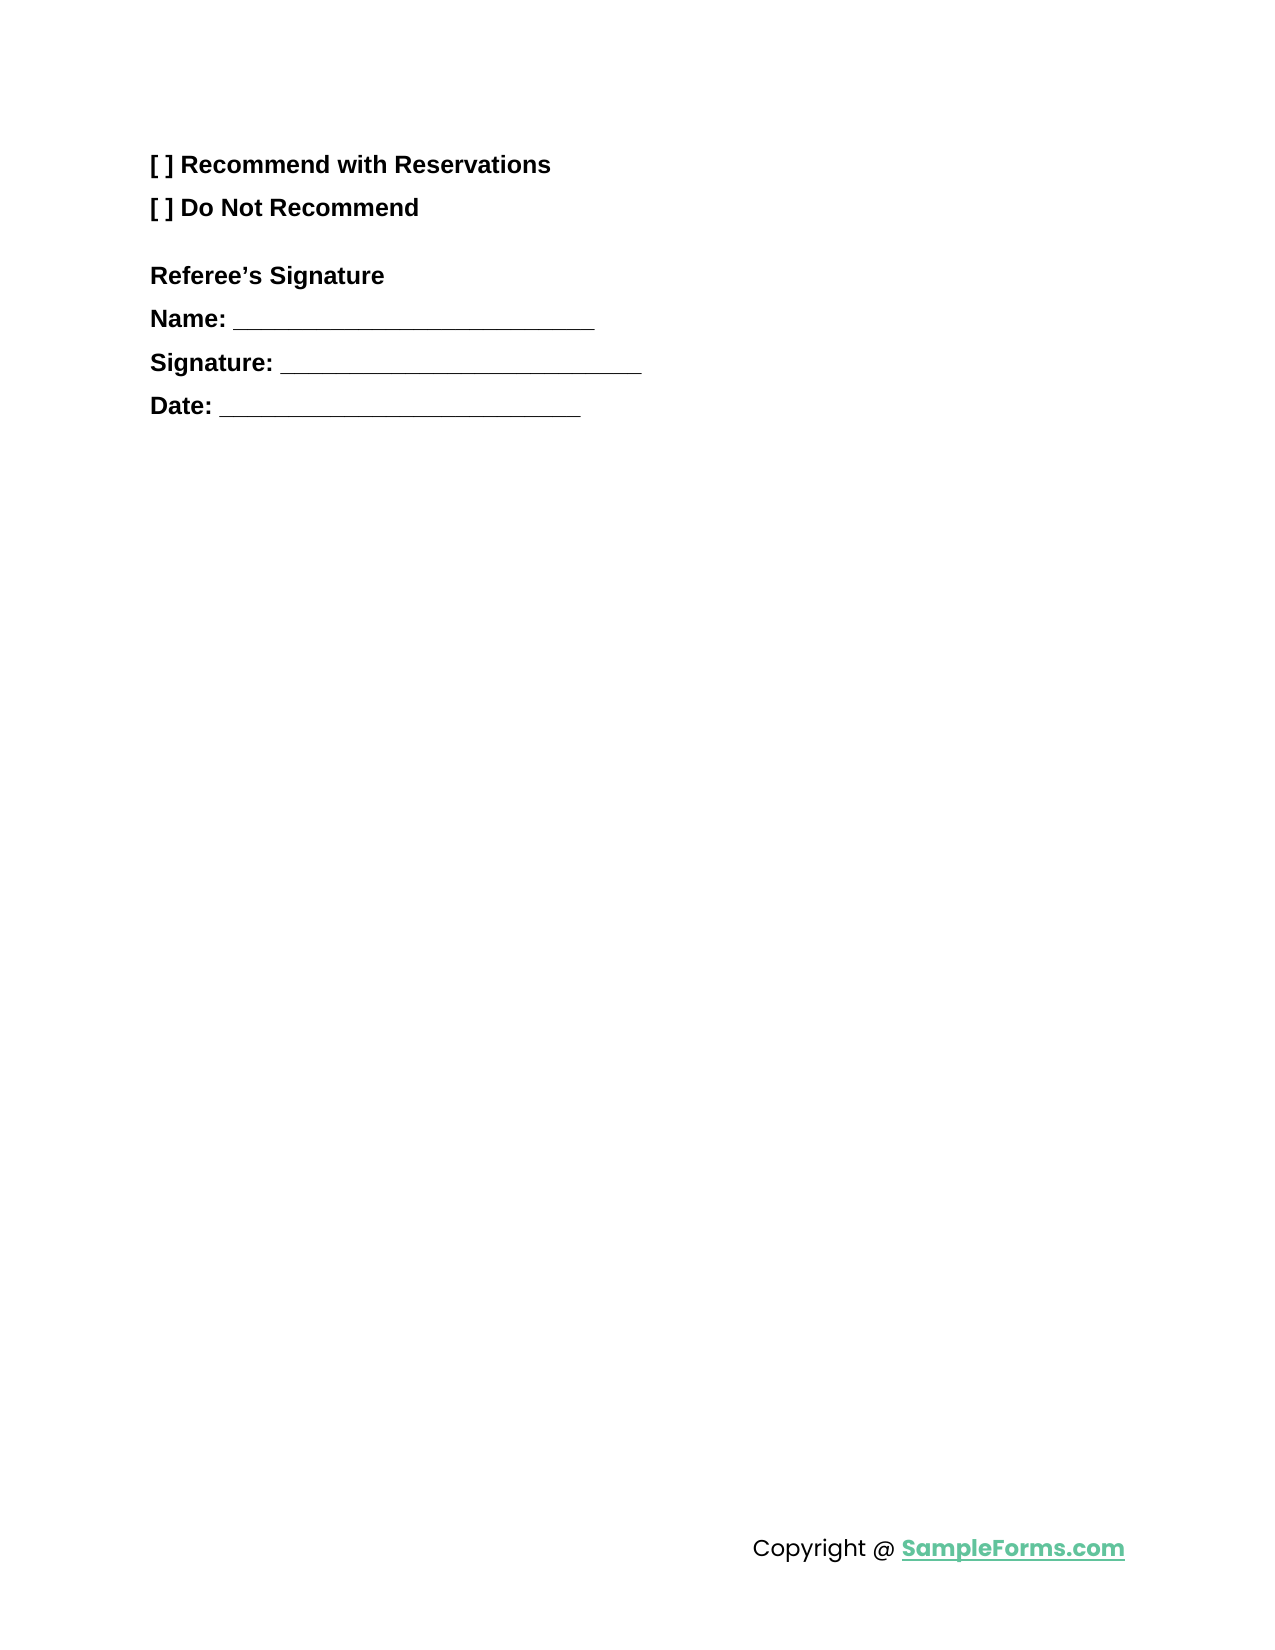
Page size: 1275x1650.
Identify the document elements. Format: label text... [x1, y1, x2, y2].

text Referee’s Signature Name: __________________________ Signature: __________________________ Date: __________________________ [150, 261, 1125, 419]
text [150, 150, 1125, 222]
